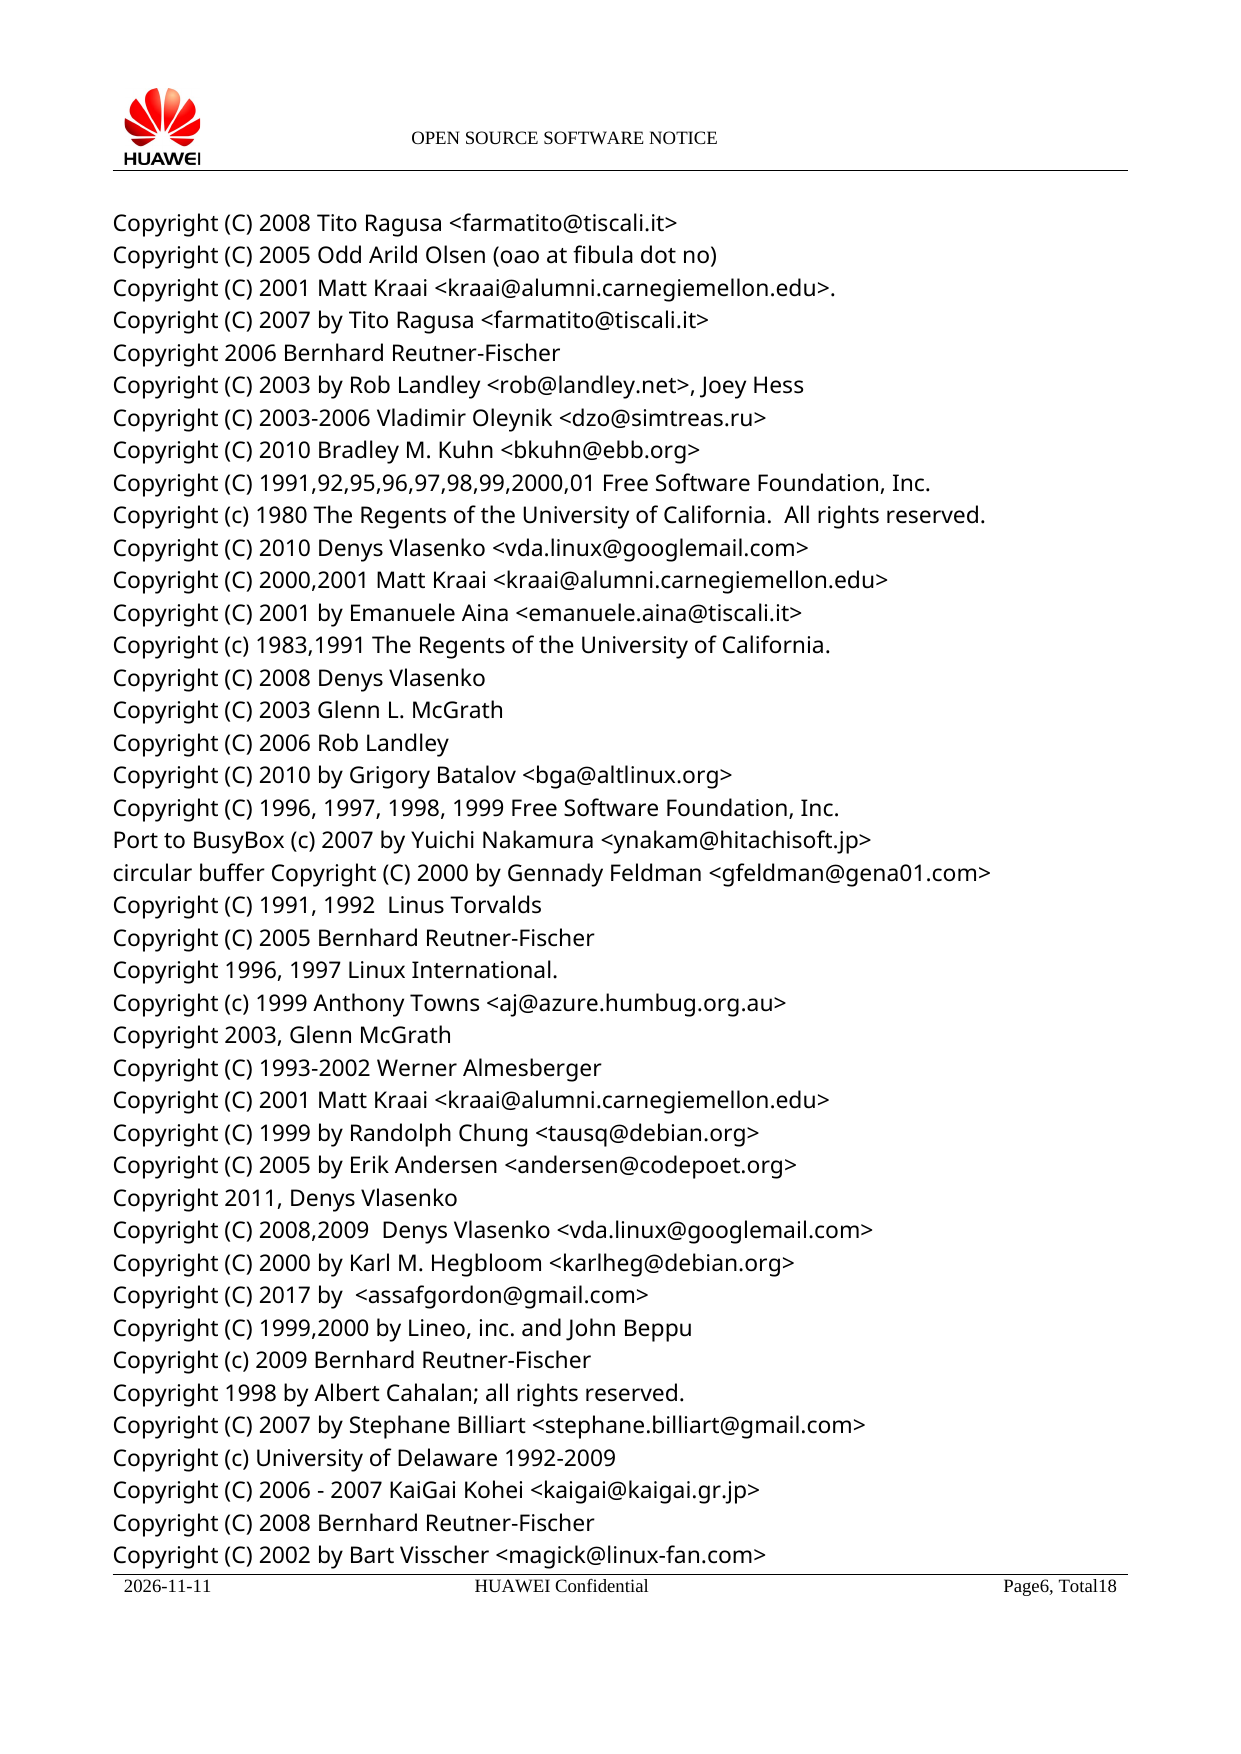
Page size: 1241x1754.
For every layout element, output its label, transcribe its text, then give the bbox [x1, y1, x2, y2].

picture [124, 88, 201, 165]
